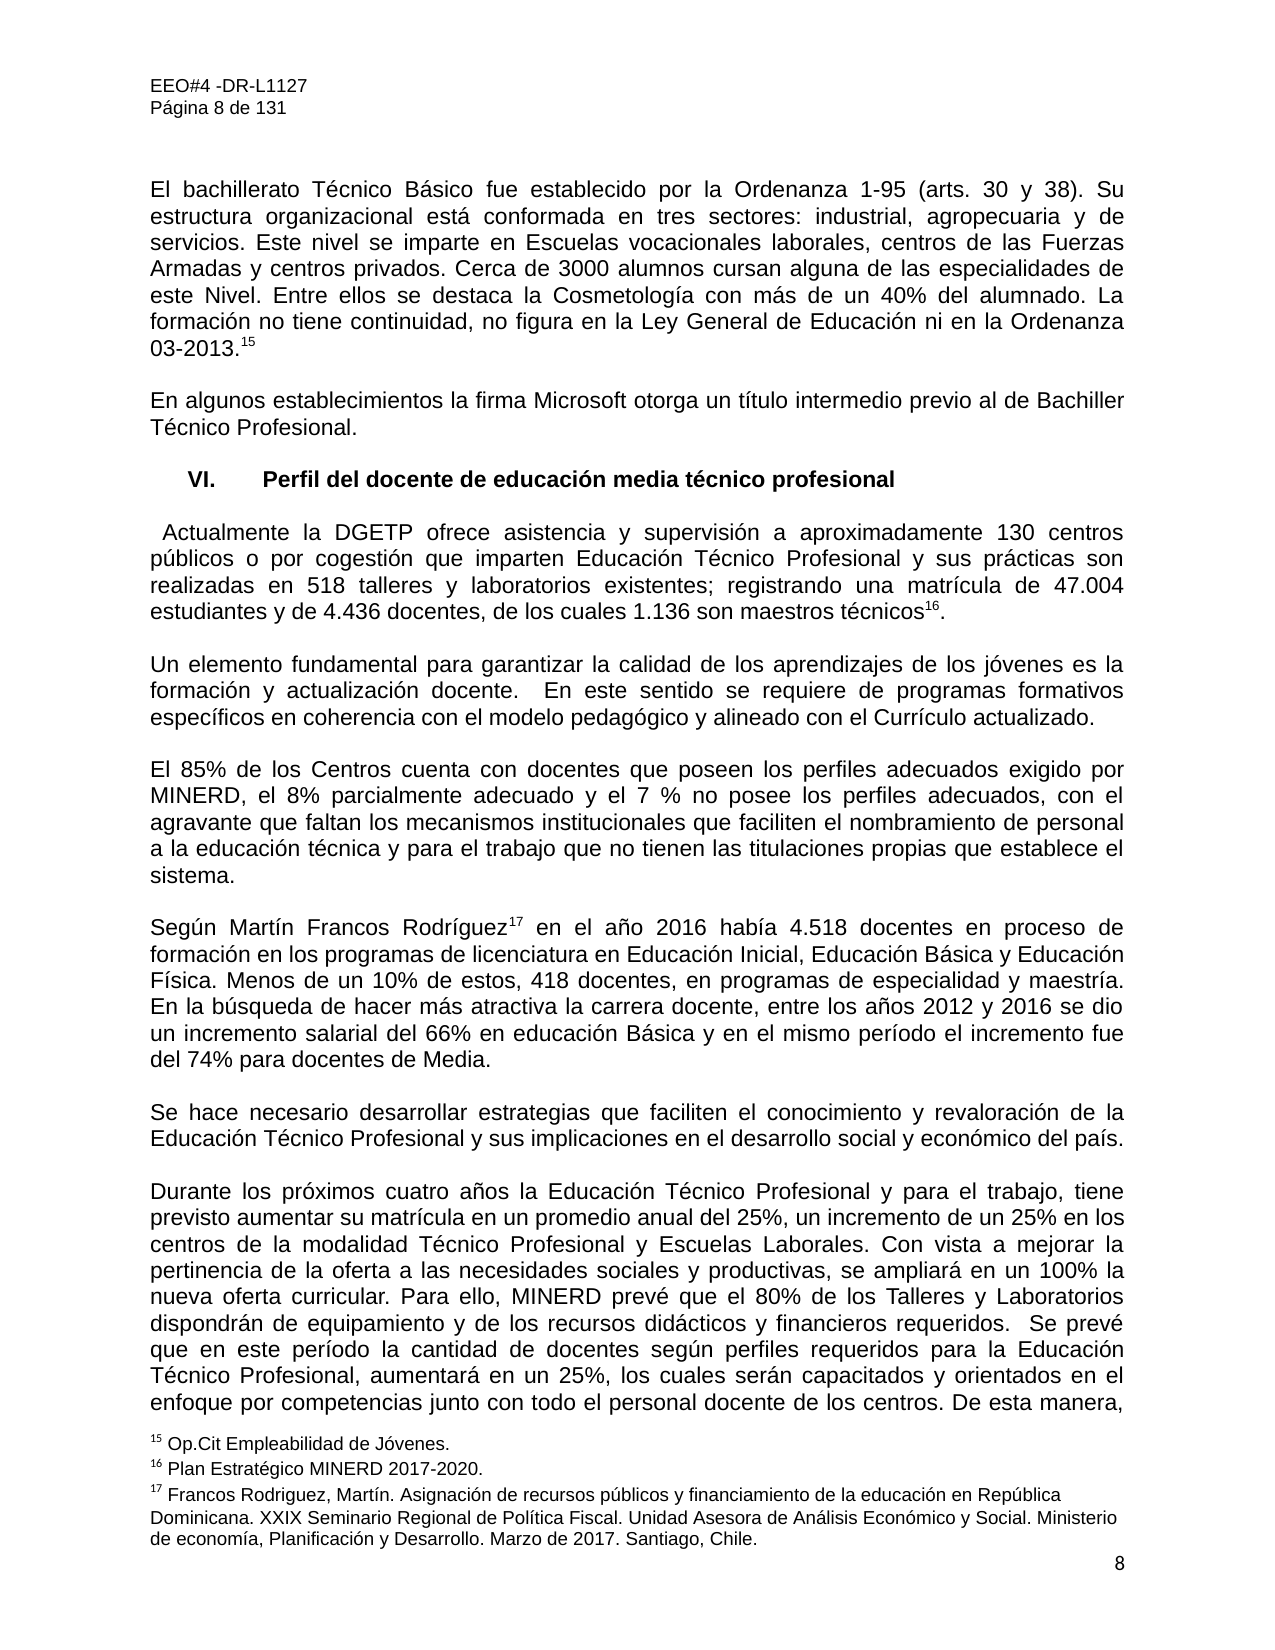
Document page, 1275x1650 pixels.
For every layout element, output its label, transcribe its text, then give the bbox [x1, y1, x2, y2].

text Según Martín Francos Rodríguez en el año 2016 había 4.518 docentes en proceso de formación en los programas de licenciatura en Educación Inicial, Educación Básica y Educación Física. Menos de un 10% de estos, 418 docentes, en programas de especialidad y maestría. En la búsqueda de hacer más atractiva la carrera docente, entre los años 2012 y 2016 se dio un incremento salarial del 66% en educación Básica y en el mismo período el incremento fue del 74% para docentes de Media. [150, 914, 1125, 1072]
text El 85% de los Centros cuenta con docentes que poseen los perfiles adecuados exigido por MINERD, el 8% parcialmente adecuado y el 7 % no posee los perfiles adecuados, con el agravante que faltan los mecanismos institucionales que faciliten el nombramiento de personal a la educación técnica y para el trabajo que no tienen las titulaciones propias que establece el sistema. [150, 756, 1125, 888]
text Se hace necesario desarrollar estrategias que faciliten el conocimiento y revaloración de la Educación Técnico Profesional y sus implicaciones en el desarrollo social y económico del país. [150, 1099, 1125, 1151]
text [150, 1178, 1125, 1415]
subtitle Perfil del docente de educación media técnico profesional [187, 466, 1125, 493]
text En algunos establecimientos la firma Microsoft otorga un título intermedio previo al de Bachiller Técnico Profesional. [150, 387, 1125, 440]
text El bachillerato Técnico Básico fue establecido por la Ordenanza 1-95 (arts. 30 y 38). Su estructura organizacional está conformada en tres sectores: industrial, agropecuaria y de servicios. Este nivel se imparte en Escuelas vocacionales laborales, centros de las Fuerzas Armadas y centros privados. Cerca de 3000 alumnos cursan alguna de las especialidades de este Nivel. Entre ellos se destaca la Cosmetología con más de un 40% del alumnado. La formación no tiene continuidad, no figura en la Ley General de Educación ni en la Ordenanza 03-2013. [150, 176, 1125, 361]
text Un elemento fundamental para garantizar la calidad de los aprendizajes de los jóvenes es la formación y actualización docente. En este sentido se requiere de programas formativos específicos en coherencia con el modelo pedagógico y alineado con el Currículo actualizado. [150, 651, 1125, 730]
text Actualmente la DGETP ofrece asistencia y supervisión a aproximadamente 130 centros públicos o por cogestión que imparten Educación Técnico Profesional y sus prácticas son realizadas en 518 talleres y laboratorios existentes; registrando una matrícula de 47.004 estudiantes y de 4.436 docentes, de los cuales 1.136 son maestros técnicos. [150, 519, 1125, 624]
